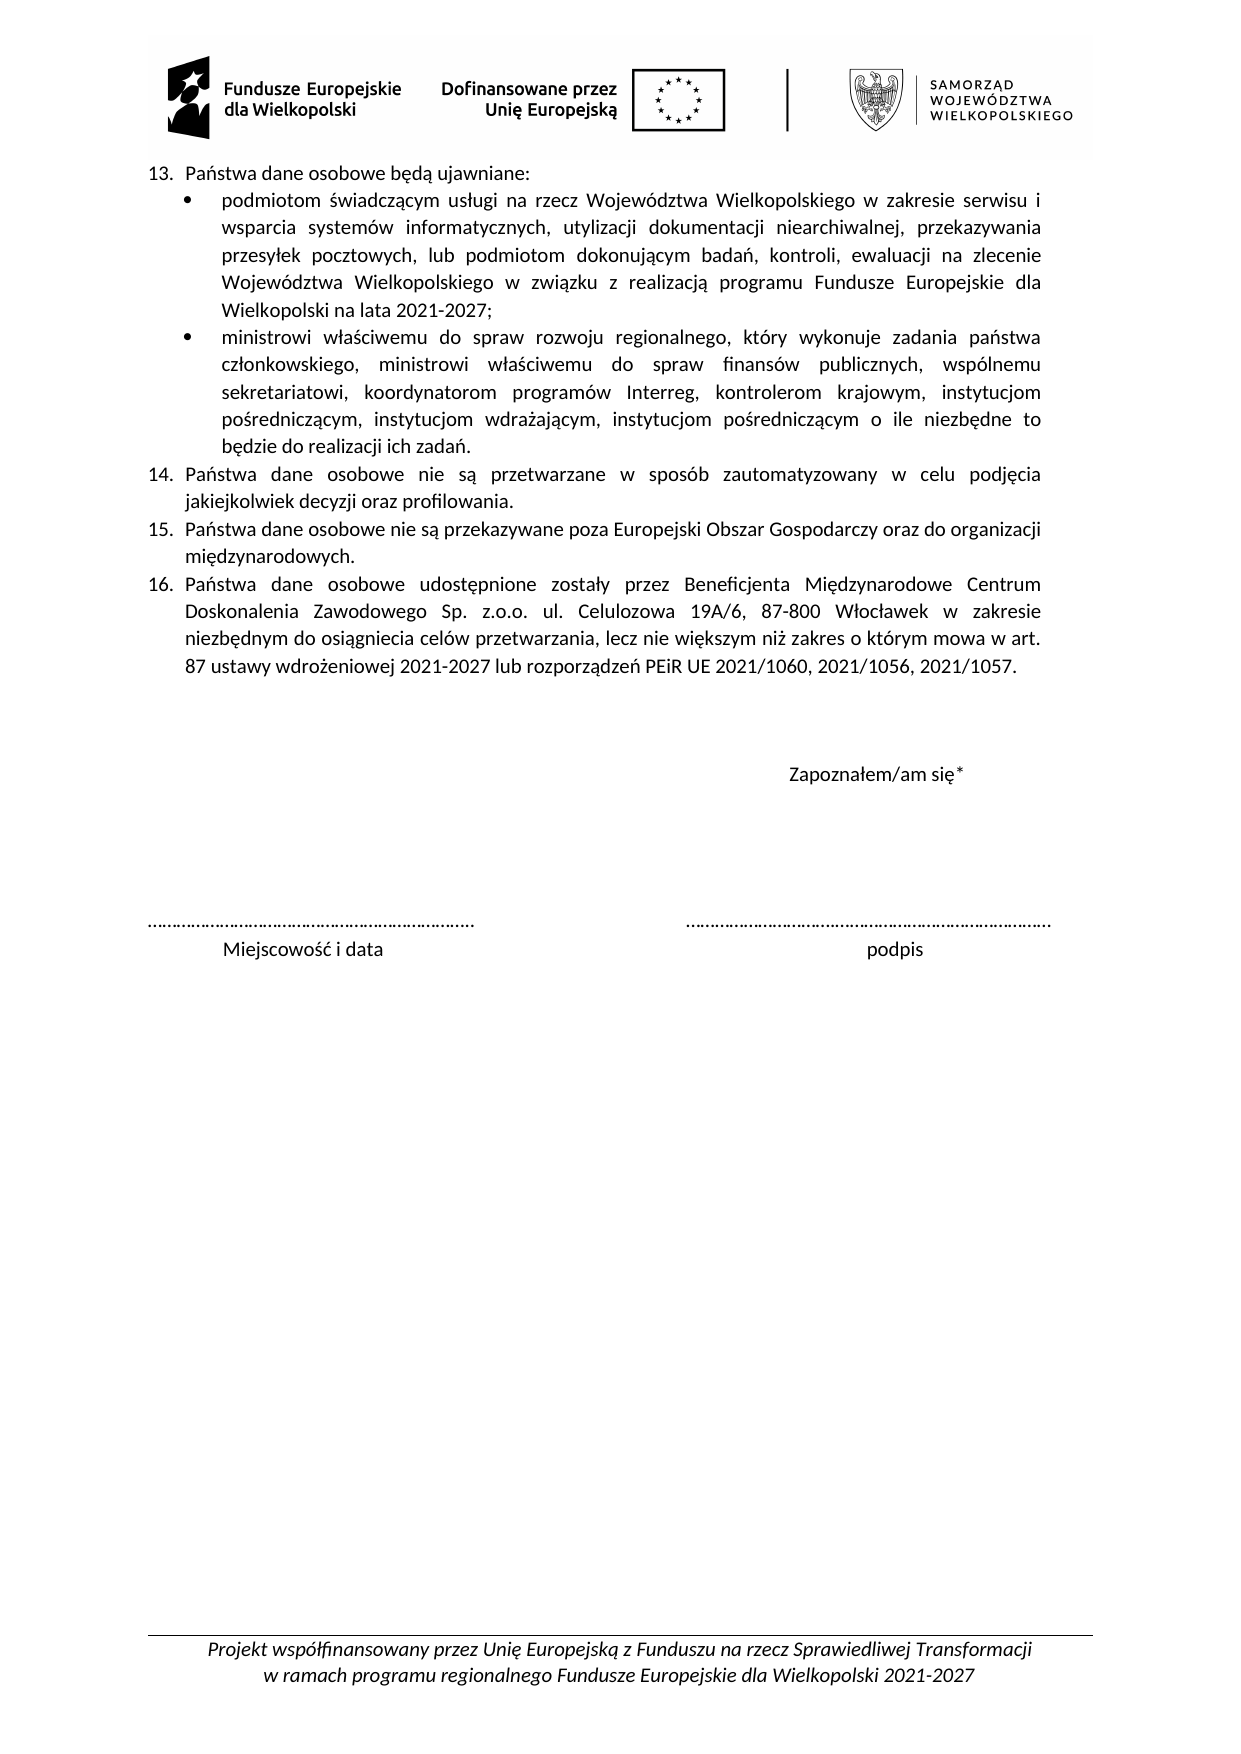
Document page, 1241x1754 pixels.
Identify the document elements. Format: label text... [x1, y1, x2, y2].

list Państwa dane osobowe udostępnione zostały przez Beneficjenta Międzynarodowe Centrum Doskonalenia Zawodowego Sp. z.o.o. ul. Celulozowa 19A/6, 87-800 Włocławek w zakresie niezbędnym do osiągniecia celów przetwarzania, lecz nie większym niż zakres o którym mowa w art. 87 ustawy wdrożeniowej 2021-2027 lub rozporządzeń PEiR UE 2021/1060, 2021/1056, 2021/1057. [148, 571, 1042, 678]
list ministrowi właściwemu do spraw rozwoju regionalnego, który wykonuje zadania państwa członkowskiego, ministrowi właściwemu do spraw finansów publicznych, wspólnemu sekretariatowi, koordynatorom programów Interreg, kontrolerom krajowym, instytucjom pośredniczącym, instytucjom wdrażającym, instytucjom pośredniczącym o ile niezbędne to będzie do realizacji ich zadań. [184, 324, 1043, 459]
text ………………………………………………………….. ………………………….……………………………………… [148, 907, 1093, 932]
list Państwa dane osobowe nie są przetwarzane w sposób zautomatyzowany w celu podjęcia jakiejkolwiek decyzji oraz profilowania. [148, 461, 1043, 514]
text Miejscowość i data podpis [148, 936, 1093, 962]
text Zapoznałem/am się* [679, 761, 1093, 787]
list Państwa dane osobowe będą ujawniane: [148, 160, 1043, 185]
picture [147, 35, 1093, 160]
list Państwa dane osobowe nie są przekazywane poza Europejski Obszar Gospodarczy oraz do organizacji międzynarodowych. [148, 516, 1042, 569]
list podmiotom świadczącym usługi na rzecz Województwa Wielkopolskiego w zakresie serwisu i wsparcia systemów informatycznych, utylizacji dokumentacji niearchiwalnej, przekazywania przesyłek pocztowych, lub podmiotom dokonującym badań, kontroli, ewaluacji na zlecenie Województwa Wielkopolskiego w związku z realizacją programu Fundusze Europejskie dla Wielkopolski na lata 2021-2027; [184, 187, 1043, 322]
